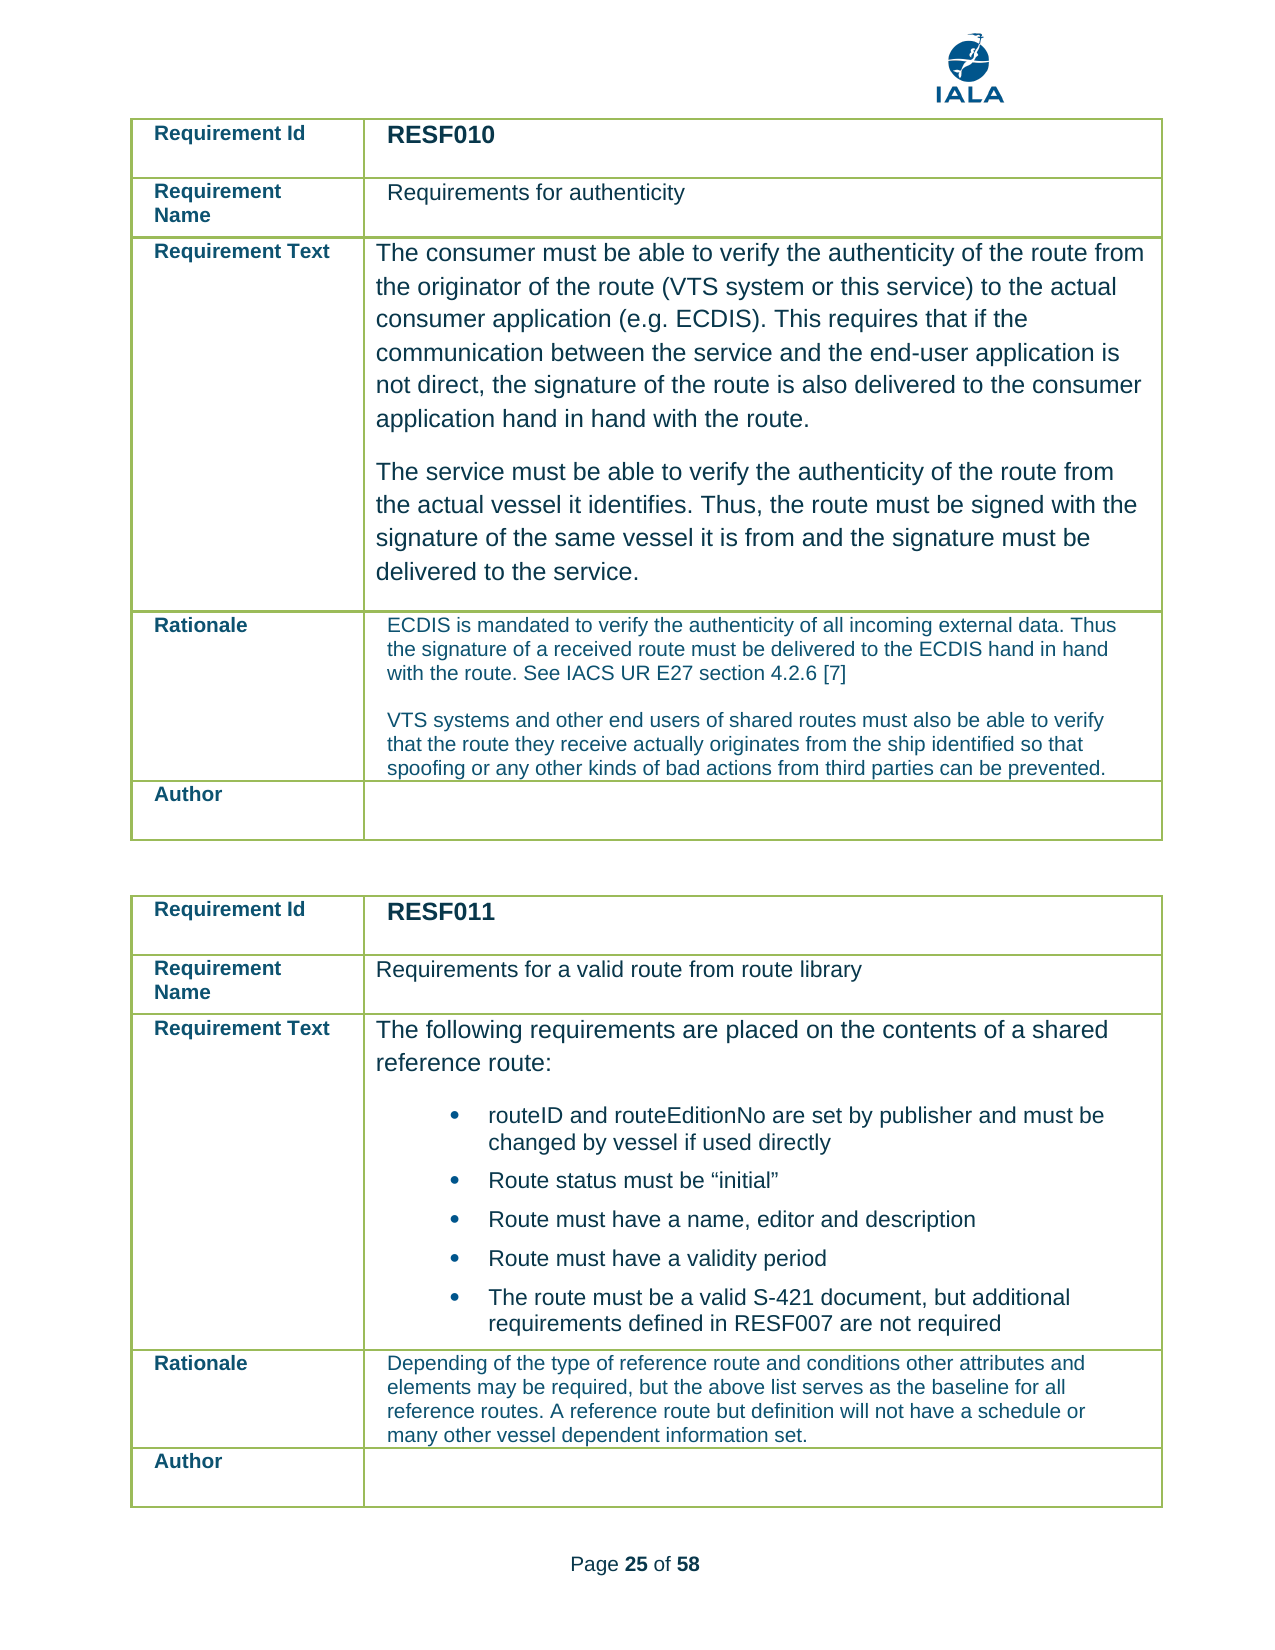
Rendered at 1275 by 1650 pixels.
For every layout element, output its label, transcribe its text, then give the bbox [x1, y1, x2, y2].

table_cell Depending of the type of reference route and conditions other attributes and elements may be required, but the above list serves as the baseline for all reference routes. A reference route but definition will not have a schedule or many other vessel dependent information set. [365, 1351, 1161, 1447]
table_header Requirement Id [133, 120, 363, 177]
table_header RESF010 [365, 120, 1161, 177]
table_header RESF011 [365, 897, 1161, 954]
table_cell Rationale [133, 1351, 363, 1447]
table_cell The following requirements are placed on the contents of a shared reference route: routeID and routeEditionNo are set by publisher and must be changed by vessel if used directly Route status must be “initial” Route must have a name, editor and description Route must have a validity period The route must be a valid S-421 document, but additional requirements defined in RESF007 are not required [365, 1015, 1161, 1349]
table_cell [365, 1449, 1161, 1506]
table_cell Rationale [133, 613, 363, 780]
table_cell Requirements for a valid route from route library [365, 956, 1161, 1013]
table_header Requirement Id [133, 897, 363, 954]
table_cell Requirement Name [133, 179, 363, 236]
table_cell ECDIS is mandated to verify the authenticity of all incoming external data. Thus the signature of a received route must be delivered to the ECDIS hand in hand with the route. See IACS UR E27 section 4.2.6 [7] VTS systems and other end users of shared routes must also be able to verify that the route they receive actually originates from the ship identified so that spoofing or any other kinds of bad actions from third parties can be prevented. [365, 613, 1161, 780]
table_cell [365, 782, 1161, 839]
table_cell Author [133, 782, 363, 839]
table_cell The consumer must be able to verify the authenticity of the route from the originator of the route (VTS system or this service) to the actual consumer application (e.g. ECDIS). This requires that if the communication between the service and the end-user application is not direct, the signature of the route is also delivered to the consumer application hand in hand with the route. The service must be able to verify the authenticity of the route from the actual vessel it identifies. Thus, the route must be signed with the signature of the same vessel it is from and the signature must be delivered to the service. [365, 239, 1161, 610]
table_cell Requirement Text [133, 1015, 363, 1349]
table_cell Requirements for authenticity [365, 179, 1161, 236]
table_cell Requirement Name [133, 956, 363, 1013]
table_cell Author [133, 1449, 363, 1506]
picture [921, 25, 1016, 118]
table_cell Requirement Text [133, 239, 363, 610]
